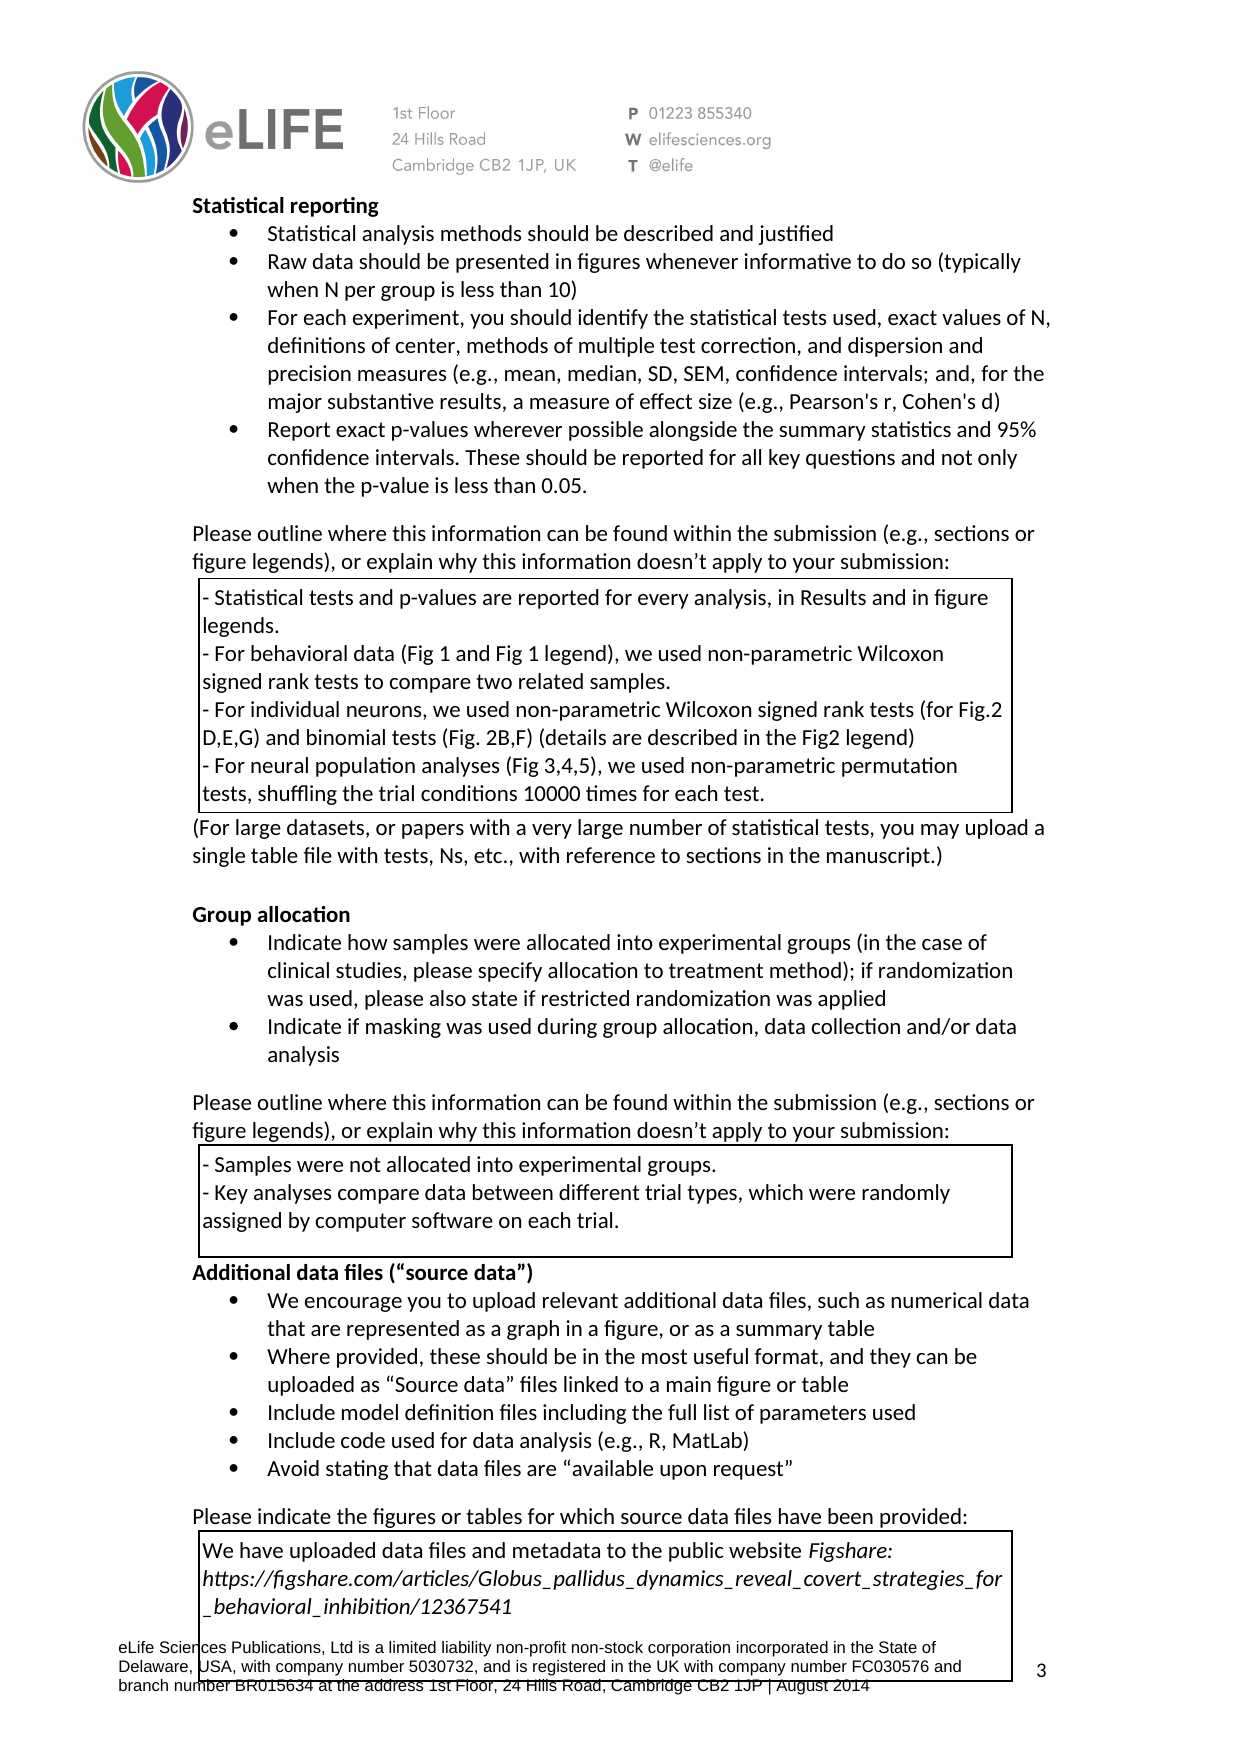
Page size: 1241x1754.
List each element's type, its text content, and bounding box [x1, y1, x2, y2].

list We encourage you to upload relevant additional data files, such as numerical data that are represented as a graph in a figure, or as a summary table [229, 1286, 1053, 1342]
text - For behavioral data (Fig 1 and Fig 1 legend), we used non-parametric Wilcoxon signed rank tests to compare two related samples. [202, 639, 1009, 695]
list Indicate how samples were allocated into experimental groups (in the case of clinical studies, please specify allocation to treatment method); if randomization was used, please also state if restricted randomization was applied [229, 928, 1053, 1012]
list Indicate if masking was used during group allocation, data collection and/or data analysis [229, 1012, 1053, 1068]
text Please outline where this information can be found within the submission (e.g., sections or figure legends), or explain why this information doesn’t apply to your submission: [192, 519, 1053, 575]
list Statistical analysis methods should be described and justified [229, 219, 1053, 247]
list Include code used for data analysis (e.g., R, MatLab) [229, 1426, 1053, 1454]
text - Samples were not allocated into experimental groups. [200, 1148, 1011, 1178]
picture [73, 59, 784, 191]
list Report exact p-values wherever possible alongside the summary statistics and 95% confidence intervals. These should be reported for all key questions and not only when the p-value is less than 0.05. [229, 415, 1053, 499]
text - For neural population analyses (Fig 3,4,5), we used non-parametric permutation tests, shuffling the trial conditions 10000 times for each test. [200, 751, 1011, 809]
text - For individual neurons, we used non-parametric Wilcoxon signed rank tests (for Fig.2 D,E,G) and binomial tests (Fig. 2B,F) (details are described in the Fig2 legend) [202, 695, 1009, 751]
text We have uploaded data files and metadata to the public website Figshare: https://figshare.com/articles/Globus_pallidus_dynamics_reveal_covert_strategies_for_behavioral_inhibition/12367541 [200, 1534, 1011, 1620]
list Avoid stating that data files are “available upon request” [229, 1454, 1053, 1482]
text (For large datasets, or papers with a very large number of statistical tests, you may upload a single table file with tests, Ns, etc., with reference to sections in the manuscript.) [192, 603, 1053, 869]
list For each experiment, you should identify the statistical tests used, exact values of N, definitions of center, methods of multiple test correction, and dispersion and precision measures (e.g., mean, median, SD, SEM, confidence intervals; and, for the major substantive results, a measure of effect size (e.g., Pearson's r, Cohen's d) [229, 303, 1053, 415]
text Please outline where this information can be found within the submission (e.g., sections or figure legends), or explain why this information doesn’t apply to your submission: [192, 1088, 1053, 1144]
text - Key analyses compare data between different trial types, which were randomly assigned by computer software on each trial. [200, 1178, 1011, 1236]
list Where provided, these should be in the most useful format, and they can be uploaded as “Source data” files linked to a main figure or table [229, 1342, 1053, 1398]
text Group allocation [192, 900, 1053, 928]
text Additional data files (“source data”) [192, 1175, 1053, 1286]
text Statistical reporting [192, 191, 1053, 219]
text Please indicate the figures or tables for which source data files have been provided: [192, 1502, 1053, 1530]
text - Statistical tests and p-values are reported for every analysis, in Results and in figure legends. [200, 581, 1011, 639]
list Include model definition files including the full list of parameters used [229, 1398, 1053, 1426]
list Raw data should be presented in figures whenever informative to do so (typically when N per group is less than 10) [229, 247, 1053, 303]
